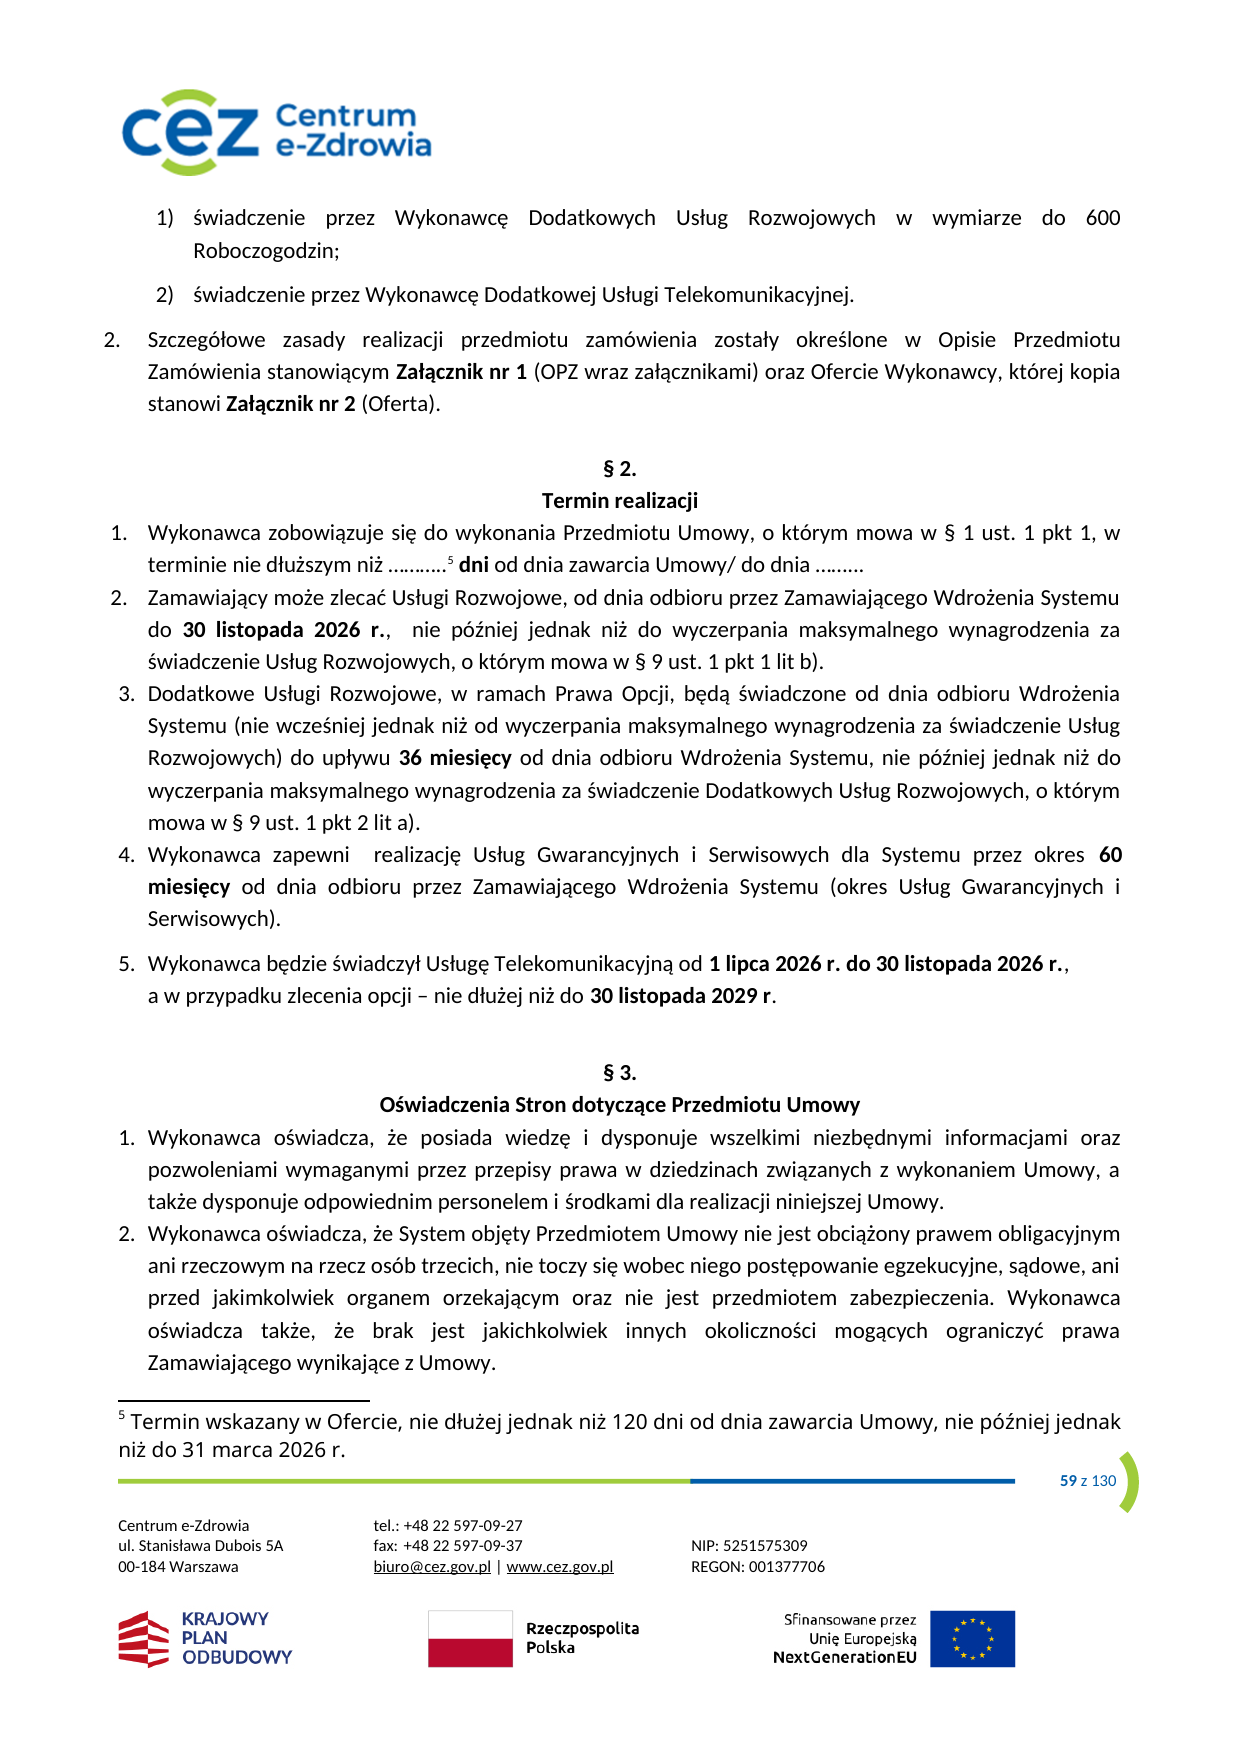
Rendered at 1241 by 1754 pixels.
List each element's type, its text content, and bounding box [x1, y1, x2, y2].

picture [753, 1591, 1034, 1686]
list Zamawiający może zlecać Usługi Rozwojowe, od dnia odbioru przez Zamawiającego Wdrożenia Systemu do 30 listopada 2026 r., nie później jednak niż do wyczerpania maksymalnego wynagrodzenia za świadczenie Usług Rozwojowych, o którym mowa w § 9 ust. 1 pkt 1 lit b). [110, 583, 1122, 675]
list Wykonawca zobowiązuje się do wykonania Przedmiotu Umowy, o którym mowa w § 1 ust. 1 pkt 1, w terminie nie dłuższym niż ……….. dni od dnia zawarcia Umowy/ do dnia ……... [110, 518, 1122, 578]
list Wykonawca oświadcza, że posiada wiedzę i dysponuje wszelkimi niezbędnymi informacjami oraz pozwoleniami wymaganymi przez przepisy prawa w dziedzinach związanych z wykonaniem Umowy, a także dysponuje odpowiednim personelem i środkami dla realizacji niniejszej Umowy. [118, 1123, 1122, 1215]
picture [99, 1591, 308, 1687]
list Szczegółowe zasady realizacji przedmiotu zamówienia zostały określone w Opisie Przedmiotu Zamówienia stanowiącym Załącznik nr 1 (OPZ wraz załącznikami) oraz Ofercie Wykonawcy, której kopia stanowi Załącznik nr 2 (Oferta). [103, 325, 1122, 417]
text Termin realizacji [118, 486, 1122, 514]
picture [1117, 1449, 1141, 1515]
list świadczenie przez Wykonawcę Dodatkowej Usługi Telekomunikacyjnej. [156, 280, 1122, 308]
text Oświadczenia Stron dotyczące Przedmiotu Umowy [118, 1090, 1122, 1118]
text § 3. [118, 1058, 1122, 1086]
list Wykonawca będzie świadczył Usługę Telekomunikacyjną od 1 lipca 2026 r. do 30 listopada 2026 r., a w przypadku zlecenia opcji – nie dłużej niż do 30 listopada 2029 r. [118, 949, 1122, 1009]
picture [118, 88, 435, 176]
picture [405, 1591, 656, 1686]
list Dodatkowe Usługi Rozwojowe, w ramach Prawa Opcji, będą świadczone od dnia odbioru Wdrożenia Systemu (nie wcześniej jednak niż od wyczerpania maksymalnego wynagrodzenia za świadczenie Usług Rozwojowych) do upływu 36 miesięcy od dnia odbioru Wdrożenia Systemu, nie później jednak niż do wyczerpania maksymalnego wynagrodzenia za świadczenie Dodatkowych Usług Rozwojowych, o którym mowa w § 9 ust. 1 pkt 2 lit a). [118, 679, 1122, 836]
list Wykonawca zapewni realizację Usług Gwarancyjnych i Serwisowych dla Systemu przez okres 60 miesięcy od dnia odbioru przez Zamawiającego Wdrożenia Systemu (okres Usług Gwarancyjnych i Serwisowych). [118, 840, 1122, 932]
list Wykonawca oświadcza, że System objęty Przedmiotem Umowy nie jest obciążony prawem obligacyjnym ani rzeczowym na rzecz osób trzecich, nie toczy się wobec niego postępowanie egzekucyjne, sądowe, ani przed jakimkolwiek organem orzekającym oraz nie jest przedmiotem zabezpieczenia. Wykonawca oświadcza także, że brak jest jakichkolwiek innych okoliczności mogących ograniczyć prawa Zamawiającego wynikające z Umowy. [118, 1219, 1122, 1376]
list świadczenie przez Wykonawcę Dodatkowych Usług Rozwojowych w wymiarze do 600 Roboczogodzin; [156, 203, 1122, 264]
text § 2. [118, 454, 1122, 482]
